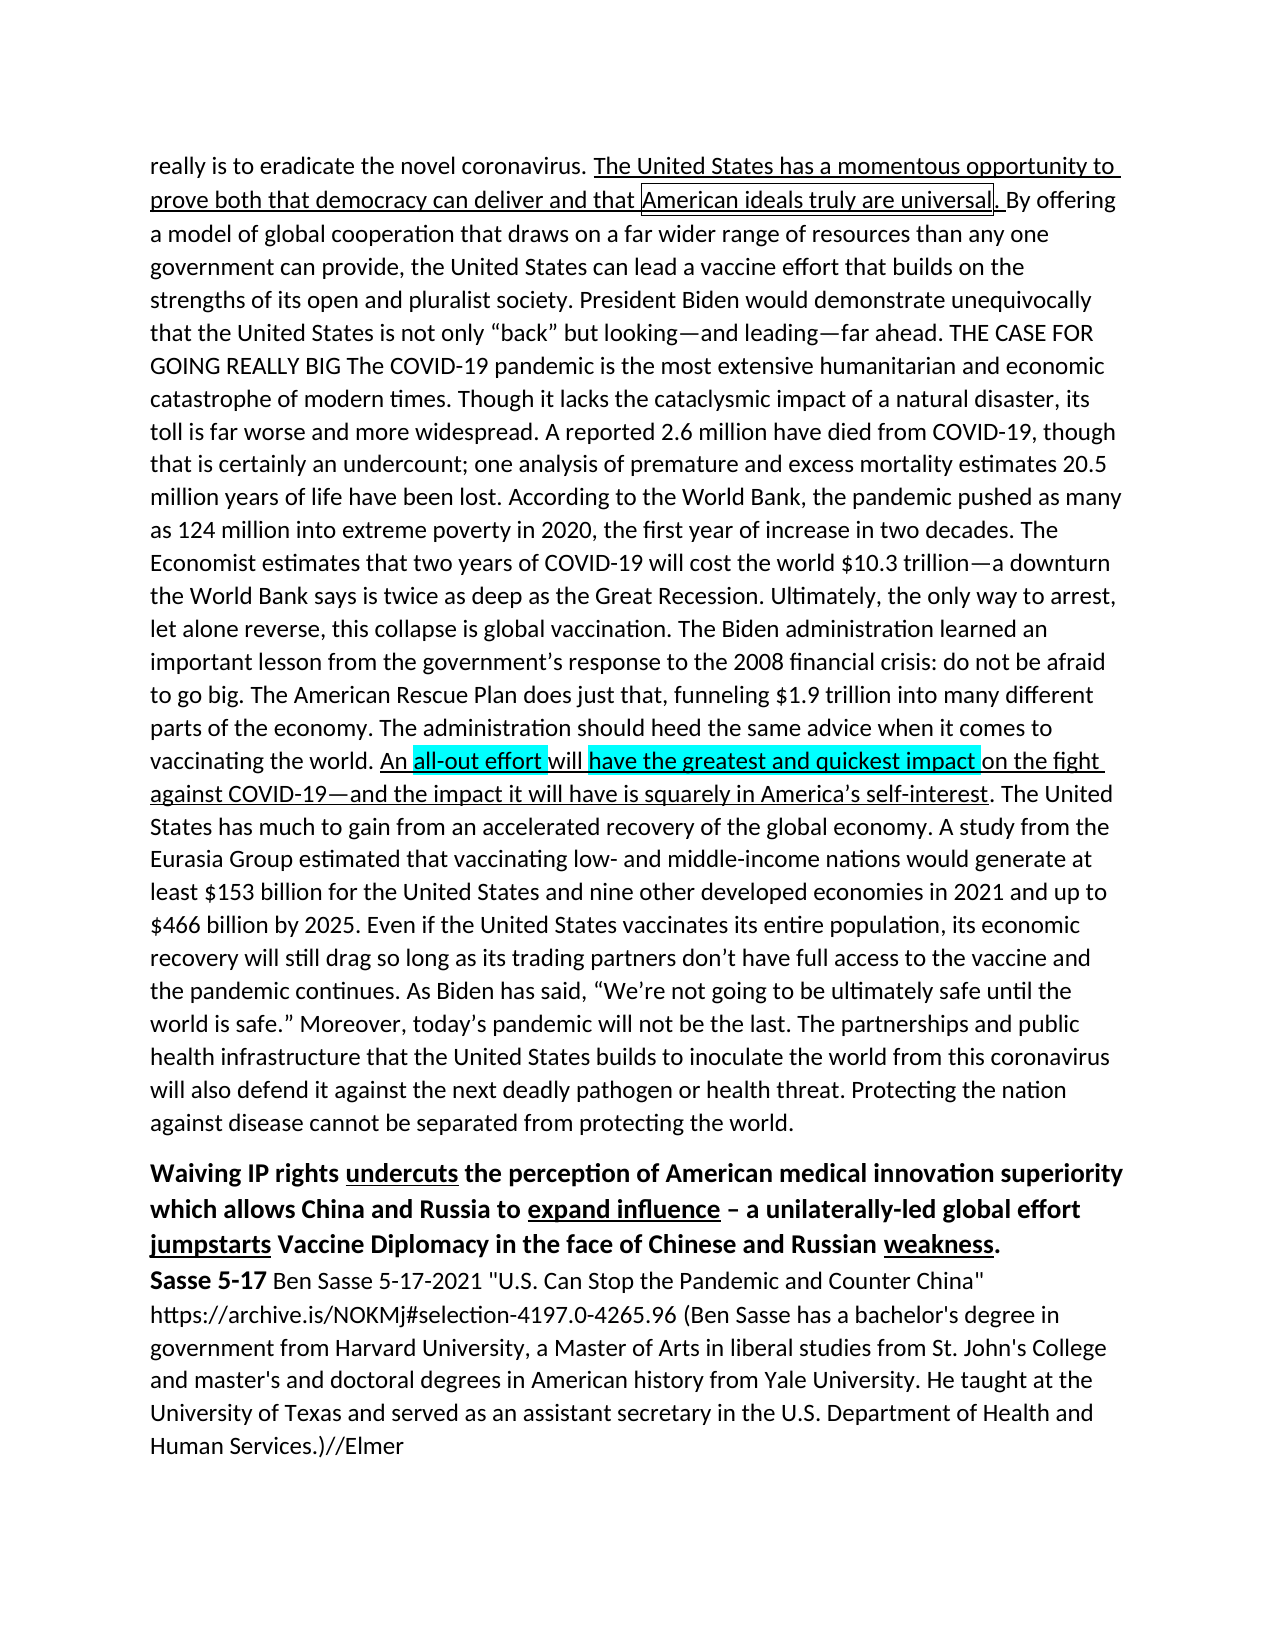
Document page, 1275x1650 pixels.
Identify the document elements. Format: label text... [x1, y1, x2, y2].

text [150, 150, 1125, 1137]
subtitle Waiving IP rights undercuts the perception of American medical innovation superiority which allows China and Russia to expand influence – a unilaterally-led global effort jumpstarts Vaccine Diplomacy in the face of Chinese and Russian weakness. [150, 1156, 1125, 1261]
text Sasse 5-17 Ben Sasse 5-17-2021 "U.S. Can Stop the Pandemic and Counter China" https://archive.is/NOKMj#selection-4197.0-4265.96 (Ben Sasse has a bachelor's degree in government from Harvard University, a Master of Arts in liberal studies from St. John's College and master's and doctoral degrees in American history from Yale University. He taught at the University of Texas and served as an assistant secretary in the U.S. Department of Health and Human Services.)//Elmer [150, 1263, 1125, 1461]
